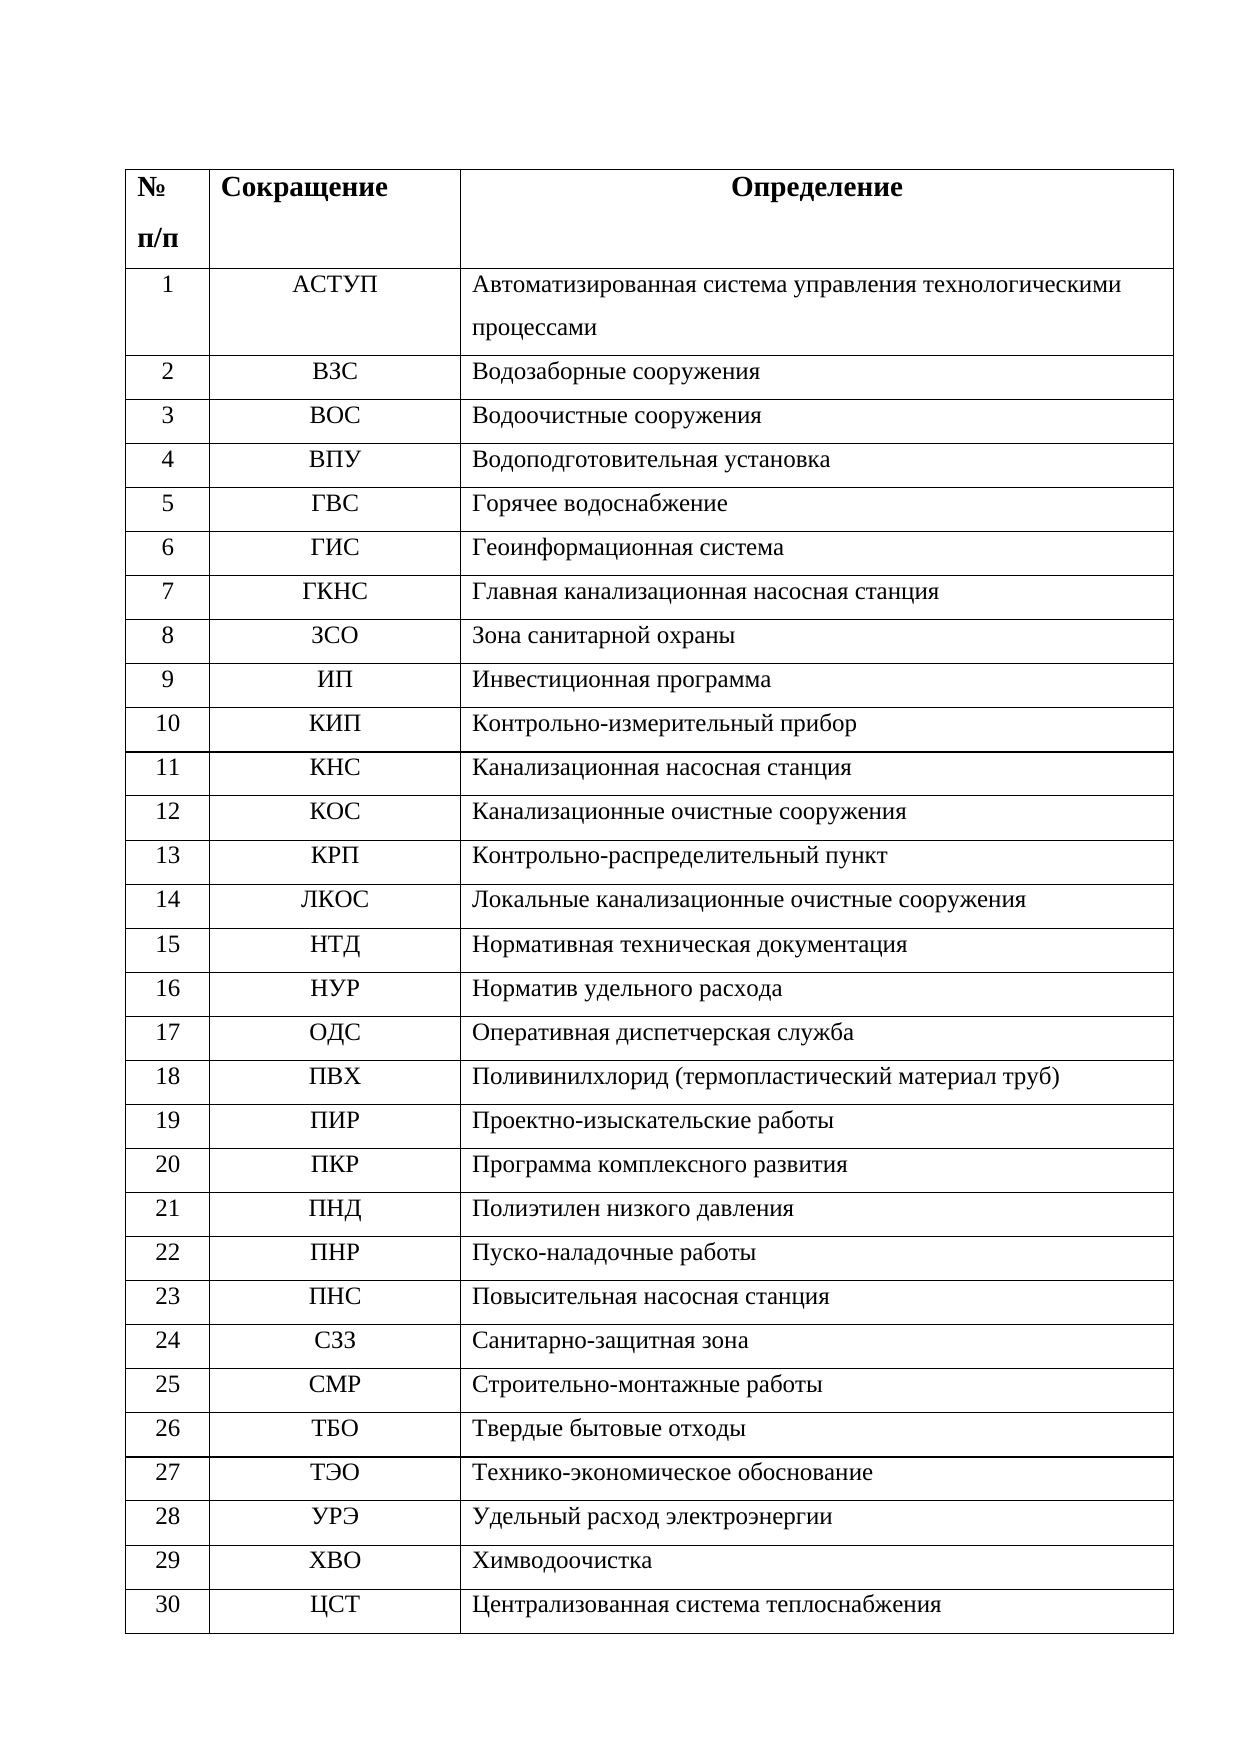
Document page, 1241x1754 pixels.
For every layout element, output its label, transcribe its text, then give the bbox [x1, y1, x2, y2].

table_cell ВЗС [210, 356, 460, 399]
table_cell ВОС [210, 400, 460, 443]
table_cell Удельный расход электроэнергии [461, 1501, 1173, 1544]
table_cell Пуско-наладочные работы [461, 1237, 1173, 1280]
table_cell ВПУ [210, 444, 460, 487]
table_cell Геоинформационная система [461, 532, 1173, 575]
table_cell 26 [126, 1413, 209, 1456]
table_cell Локальные канализационные очистные сооружения [461, 885, 1173, 928]
table_cell 25 [126, 1369, 209, 1412]
table_cell СЗЗ [210, 1325, 460, 1368]
table_cell 14 [126, 885, 209, 928]
table_cell Канализационная насосная станция [461, 753, 1173, 795]
table_cell ТБО [210, 1413, 460, 1456]
table_cell ГВС [210, 488, 460, 531]
table_cell Автоматизированная система управления технологическими процессами [461, 269, 1173, 355]
table_cell 29 [126, 1546, 209, 1588]
table_cell ГИС [210, 532, 460, 575]
table_cell 17 [126, 1017, 209, 1060]
table_cell Строительно-монтажные работы [461, 1369, 1173, 1412]
table_cell 23 [126, 1281, 209, 1324]
table_cell 28 [126, 1501, 209, 1544]
table_cell 22 [126, 1237, 209, 1280]
table_cell 5 [126, 488, 209, 531]
table_cell НТД [210, 929, 460, 972]
table_cell Водоподготовительная установка [461, 444, 1173, 487]
table_cell 3 [126, 400, 209, 443]
table_cell Водоочистные сооружения [461, 400, 1173, 443]
table_cell Повысительная насосная станция [461, 1281, 1173, 1324]
table_cell Нормативная техническая документация [461, 929, 1173, 972]
table_cell 15 [126, 929, 209, 972]
table_cell 2 [126, 356, 209, 399]
table_cell ПНС [210, 1281, 460, 1324]
table_cell 27 [126, 1458, 209, 1500]
table_cell ЗСО [210, 620, 460, 663]
table_cell 12 [126, 796, 209, 839]
table_cell Контрольно-измерительный прибор [461, 708, 1173, 751]
table_cell 1 [126, 269, 209, 355]
table_cell Норматив удельного расхода [461, 973, 1173, 1016]
table_cell Полиэтилен низкого давления [461, 1193, 1173, 1236]
table_cell 7 [126, 576, 209, 619]
table_cell Оперативная диспетчерская служба [461, 1017, 1173, 1060]
table_cell 9 [126, 664, 209, 707]
table_cell ТЭО [210, 1458, 460, 1500]
table_cell ПИР [210, 1105, 460, 1148]
table_cell 24 [126, 1325, 209, 1368]
table_cell Контрольно-распределительный пункт [461, 841, 1173, 883]
table_cell ПВХ [210, 1061, 460, 1104]
table_cell ПНД [210, 1193, 460, 1236]
table_cell 11 [126, 753, 209, 795]
table_cell Канализационные очистные сооружения [461, 796, 1173, 839]
table_cell Санитарно-защитная зона [461, 1325, 1173, 1368]
table_cell Горячее водоснабжение [461, 488, 1173, 531]
table_cell КИП [210, 708, 460, 751]
table_cell 10 [126, 708, 209, 751]
table_cell НУР [210, 973, 460, 1016]
table_cell 8 [126, 620, 209, 663]
table_cell Технико-экономическое обоснование [461, 1458, 1173, 1500]
table_cell ЛКОС [210, 885, 460, 928]
table_cell КРП [210, 841, 460, 883]
table_cell Твердые бытовые отходы [461, 1413, 1173, 1456]
table_cell 20 [126, 1149, 209, 1192]
table_cell 13 [126, 841, 209, 883]
table_header Определение [461, 170, 1173, 268]
table_header № п/п [126, 170, 209, 268]
table_cell Главная канализационная насосная станция [461, 576, 1173, 619]
table_cell СМР [210, 1369, 460, 1412]
table_cell АСТУП [210, 269, 460, 355]
table_cell ПКР [210, 1149, 460, 1192]
table_cell 4 [126, 444, 209, 487]
table_cell Инвестиционная программа [461, 664, 1173, 707]
table_cell ОДС [210, 1017, 460, 1060]
table_cell 19 [126, 1105, 209, 1148]
table_cell ХВО [210, 1546, 460, 1588]
table_cell КОС [210, 796, 460, 839]
table_cell Химводоочистка [461, 1546, 1173, 1588]
table_cell ИП [210, 664, 460, 707]
table_cell ГКНС [210, 576, 460, 619]
table_cell 18 [126, 1061, 209, 1104]
table_cell 16 [126, 973, 209, 1016]
table_cell ПНР [210, 1237, 460, 1280]
table_cell ЦСТ [210, 1590, 460, 1633]
table_cell Поливинилхлорид (термопластический материал труб) [461, 1061, 1173, 1104]
table_cell КНС [210, 753, 460, 795]
table_header Сокращение [210, 170, 460, 268]
table_cell Проектно-изыскательские работы [461, 1105, 1173, 1148]
table_cell Зона санитарной охраны [461, 620, 1173, 663]
table_cell Водозаборные сооружения [461, 356, 1173, 399]
table_cell Централизованная система теплоснабжения [461, 1590, 1173, 1633]
table_cell УРЭ [210, 1501, 460, 1544]
table_cell 6 [126, 532, 209, 575]
table_cell 21 [126, 1193, 209, 1236]
table_cell Программа комплексного развития [461, 1149, 1173, 1192]
table_cell 30 [126, 1590, 209, 1633]
